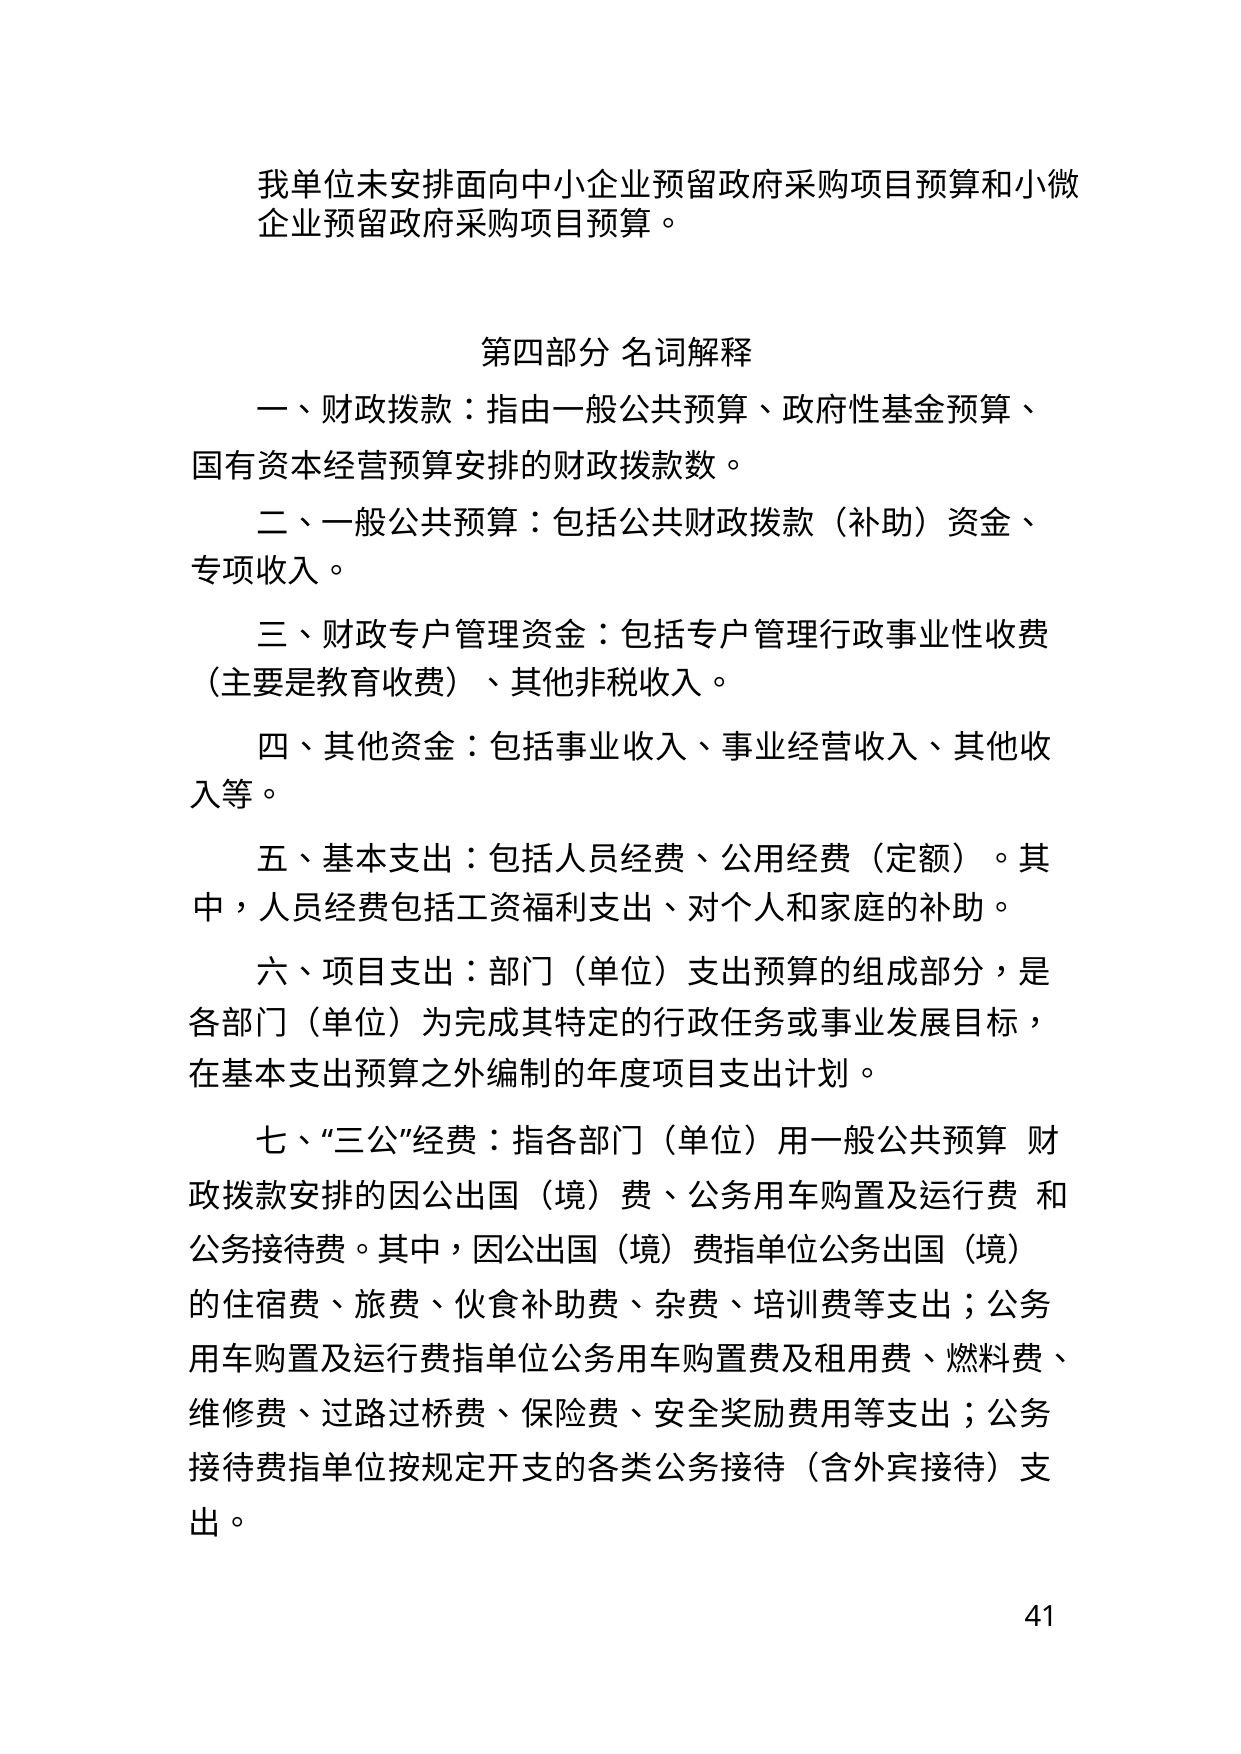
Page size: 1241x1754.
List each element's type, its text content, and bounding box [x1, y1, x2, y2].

text 五、基本支出：包括人员经费、公用经费（定额）。其 中，人员经费包括工资福利支出、对个人和家庭的补助。 [192, 836, 1053, 928]
text 四、其他资金：包括事业收入、事业经营收入、其他收 入等。 [189, 724, 1053, 816]
text 一、财政拨款：指由一般公共预算、政府性基金预算、 国有资本经营预算安排的财政拨款数。 [191, 387, 1048, 487]
text 第四部分 名词解释 [480, 331, 1079, 372]
text 六、项目支出：部门（单位）支出预算的组成部分，是 各部门（单位）为完成其特定的行政任务或事业发展目标， 在基本支出预算之外编制的年度项目支出计划。 [188, 949, 1053, 1095]
text 三、财政专户管理资金：包括专户管理行政事业性收费 （主要是教育收费）、其他非税收入。 [188, 612, 1053, 704]
text 七、“三公”经费：指各部门（单位）用一般公共预算 财政拨款安排的因公出国（境）费、公务用车购置及运行费 和公务接待费。其中，因公出国（境）费指单位公务出国（境） 的住宿费、旅费、伙食补助费、杂费、培训费等支出；公务 用车购置及运行费指单位公务用车购置费及租用费、燃料费、 维修费、过路过桥费、保险费、安全奖励费用等支出；公务 接待费指单位按规定开支的各类公务接待（含外宾接待）支 出。 [189, 1118, 1079, 1544]
text 我单位未安排面向中小企业预留政府采购项目预算和小微企业预留政府采购项目预算。 [257, 165, 1079, 245]
text 二、一般公共预算：包括公共财政拨款（补助）资金、 专项收入。 [190, 500, 1048, 592]
